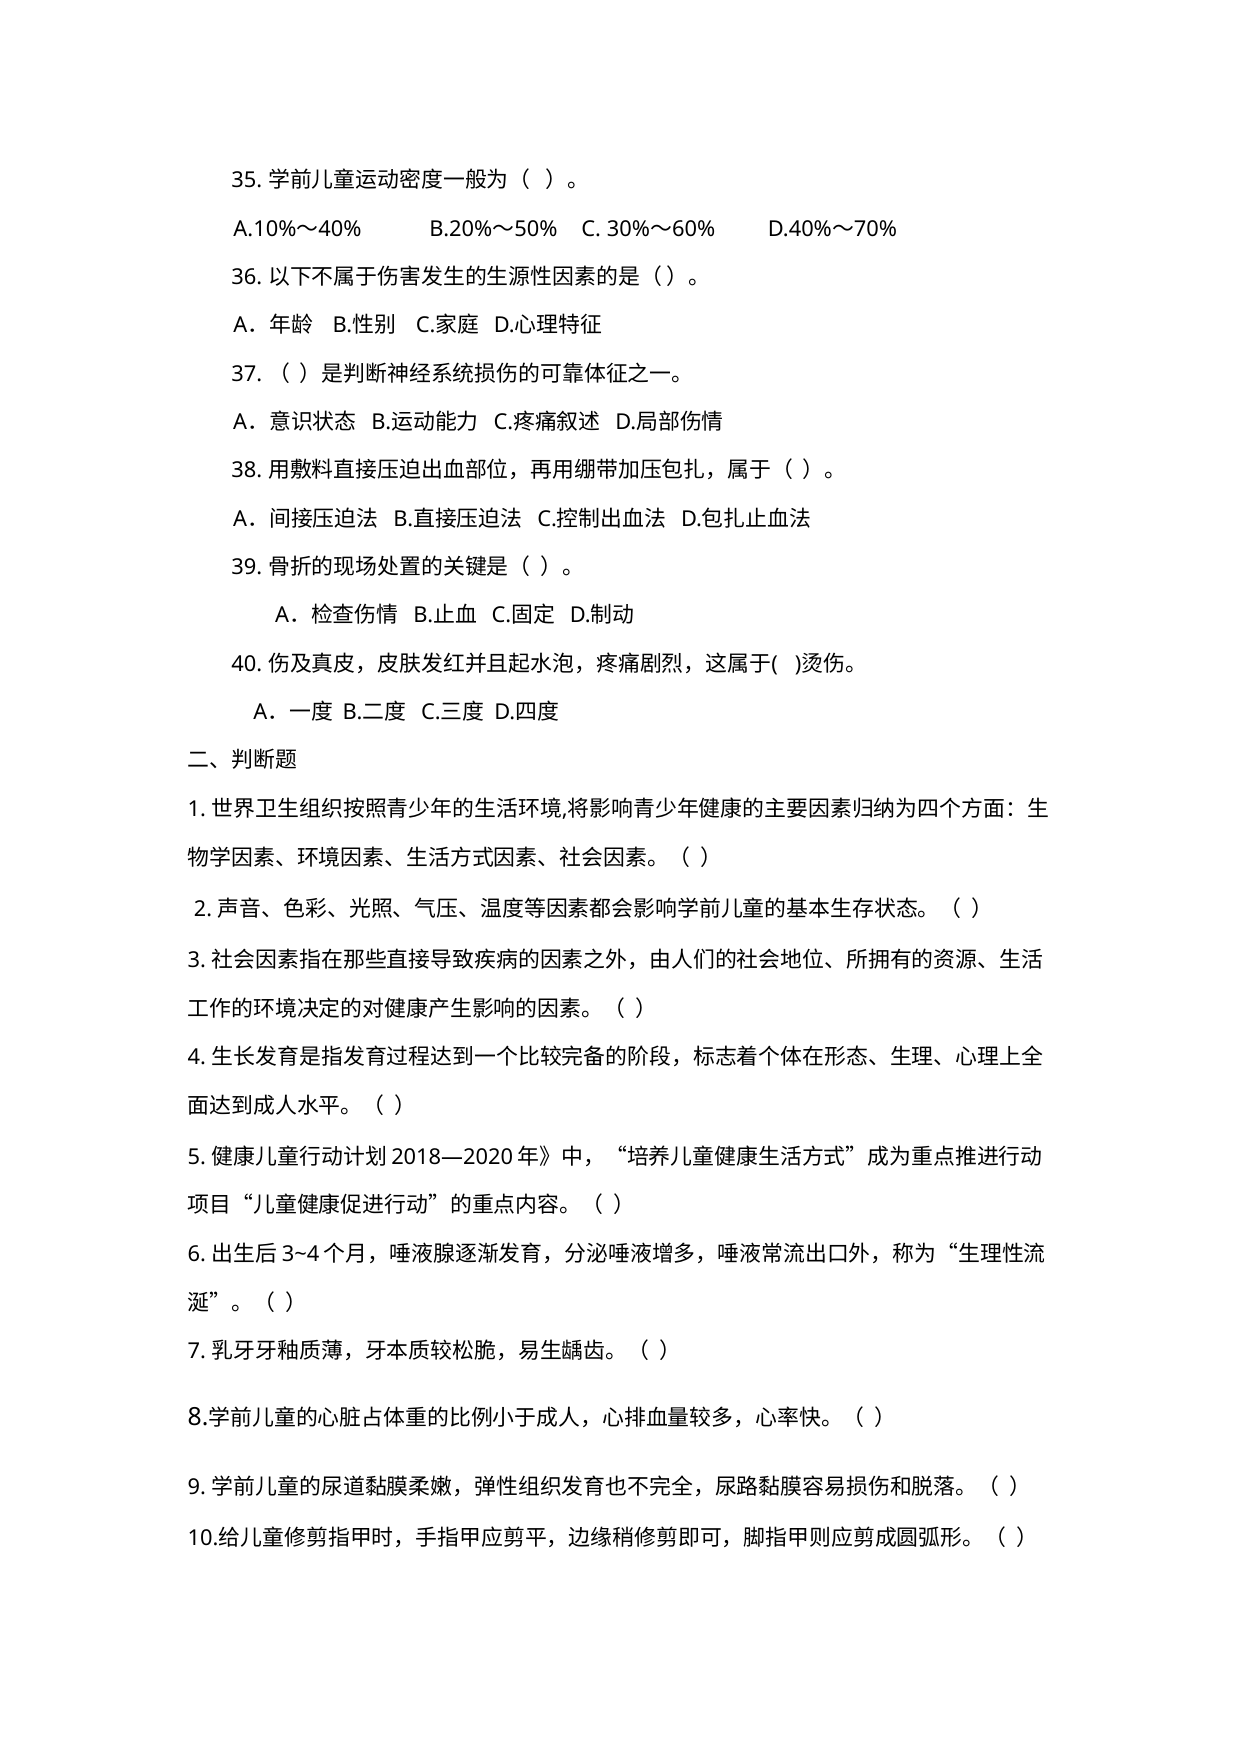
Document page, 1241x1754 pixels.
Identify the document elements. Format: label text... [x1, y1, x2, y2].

text 35. 学前儿童运动密度一般为（ ）。 [187, 162, 1053, 194]
text 9. 学前儿童的尿道黏膜柔嫩，弹性组织发育也不完全，尿路黏膜容易损伤和脱落。（ ） [187, 1468, 1053, 1501]
text A．一度 B.二度 C.三度 D.四度 [187, 694, 1053, 726]
text 二、判断题 [187, 742, 1053, 774]
text 5. 健康儿童行动计划2018—2020年》中，“培养儿童健康生活方式”成为重点推进行动项目“儿童健康促进行动”的重点内容。（ ） [187, 1138, 1053, 1219]
text 1. 世界卫生组织按照青少年的生活环境,将影响青少年健康的主要因素归纳为四个方面：生物学因素、环境因素、生活方式因素、社会因素。（ ） [187, 790, 1053, 872]
text A.10%～40% B.20%～50% C. 30%～60% D.40%～70% [187, 210, 1053, 243]
text 2. 声音、色彩、光照、气压、温度等因素都会影响学前儿童的基本生存状态。（ ） [194, 890, 1053, 923]
text 6. 出生后3~4个月，唾液腺逐渐发育，分泌唾液增多，唾液常流出口外，称为“生理性流涎”。（ ） [187, 1235, 1053, 1317]
text 36. 以下不属于伤害发生的生源性因素的是（ ）。 [231, 259, 1053, 291]
text A．意识状态 B.运动能力 C.疼痛叙述 D.局部伤情 [187, 404, 1053, 436]
list 38. 用敷料直接压迫出血部位，再用绷带加压包扎，属于（ ）。 [187, 452, 1053, 484]
text 8.学前儿童的心脏占体重的比例小于成人，心排血量较多，心率快。（ ） [187, 1384, 1053, 1449]
text 10.给儿童修剪指甲时，手指甲应剪平，边缘稍修剪即可，脚指甲则应剪成圆弧形。（ ） [187, 1519, 1053, 1552]
text 3. 社会因素指在那些直接导致疾病的因素之外，由人们的社会地位、所拥有的资源、生活工作的环境决定的对健康产生影响的因素。（ ） [187, 941, 1053, 1023]
text 40. 伤及真皮，皮肤发红并且起水泡，疼痛剧烈，这属于( )烫伤。 [187, 645, 1053, 678]
text 4. 生长发育是指发育过程达到一个比较完备的阶段，标志着个体在形态、生理、心理上全面达到成人水平。（ ） [187, 1038, 1053, 1120]
text 39. 骨折的现场处置的关键是（ ）。 [231, 549, 1053, 581]
text A．检查伤情 B.止血 C.固定 D.制动 [187, 597, 1053, 629]
list 37. （ ）是判断神经系统损伤的可靠体征之一。 [187, 355, 1053, 388]
text 7. 乳牙牙釉质薄，牙本质较松脆，易生龋齿。（ ） [187, 1332, 1053, 1365]
text A．间接压迫法 B.直接压迫法 C.控制出血法 D.包扎止血法 [187, 500, 1053, 533]
text A．年龄 B.性别 C.家庭 D.心理特征 [187, 307, 1053, 339]
